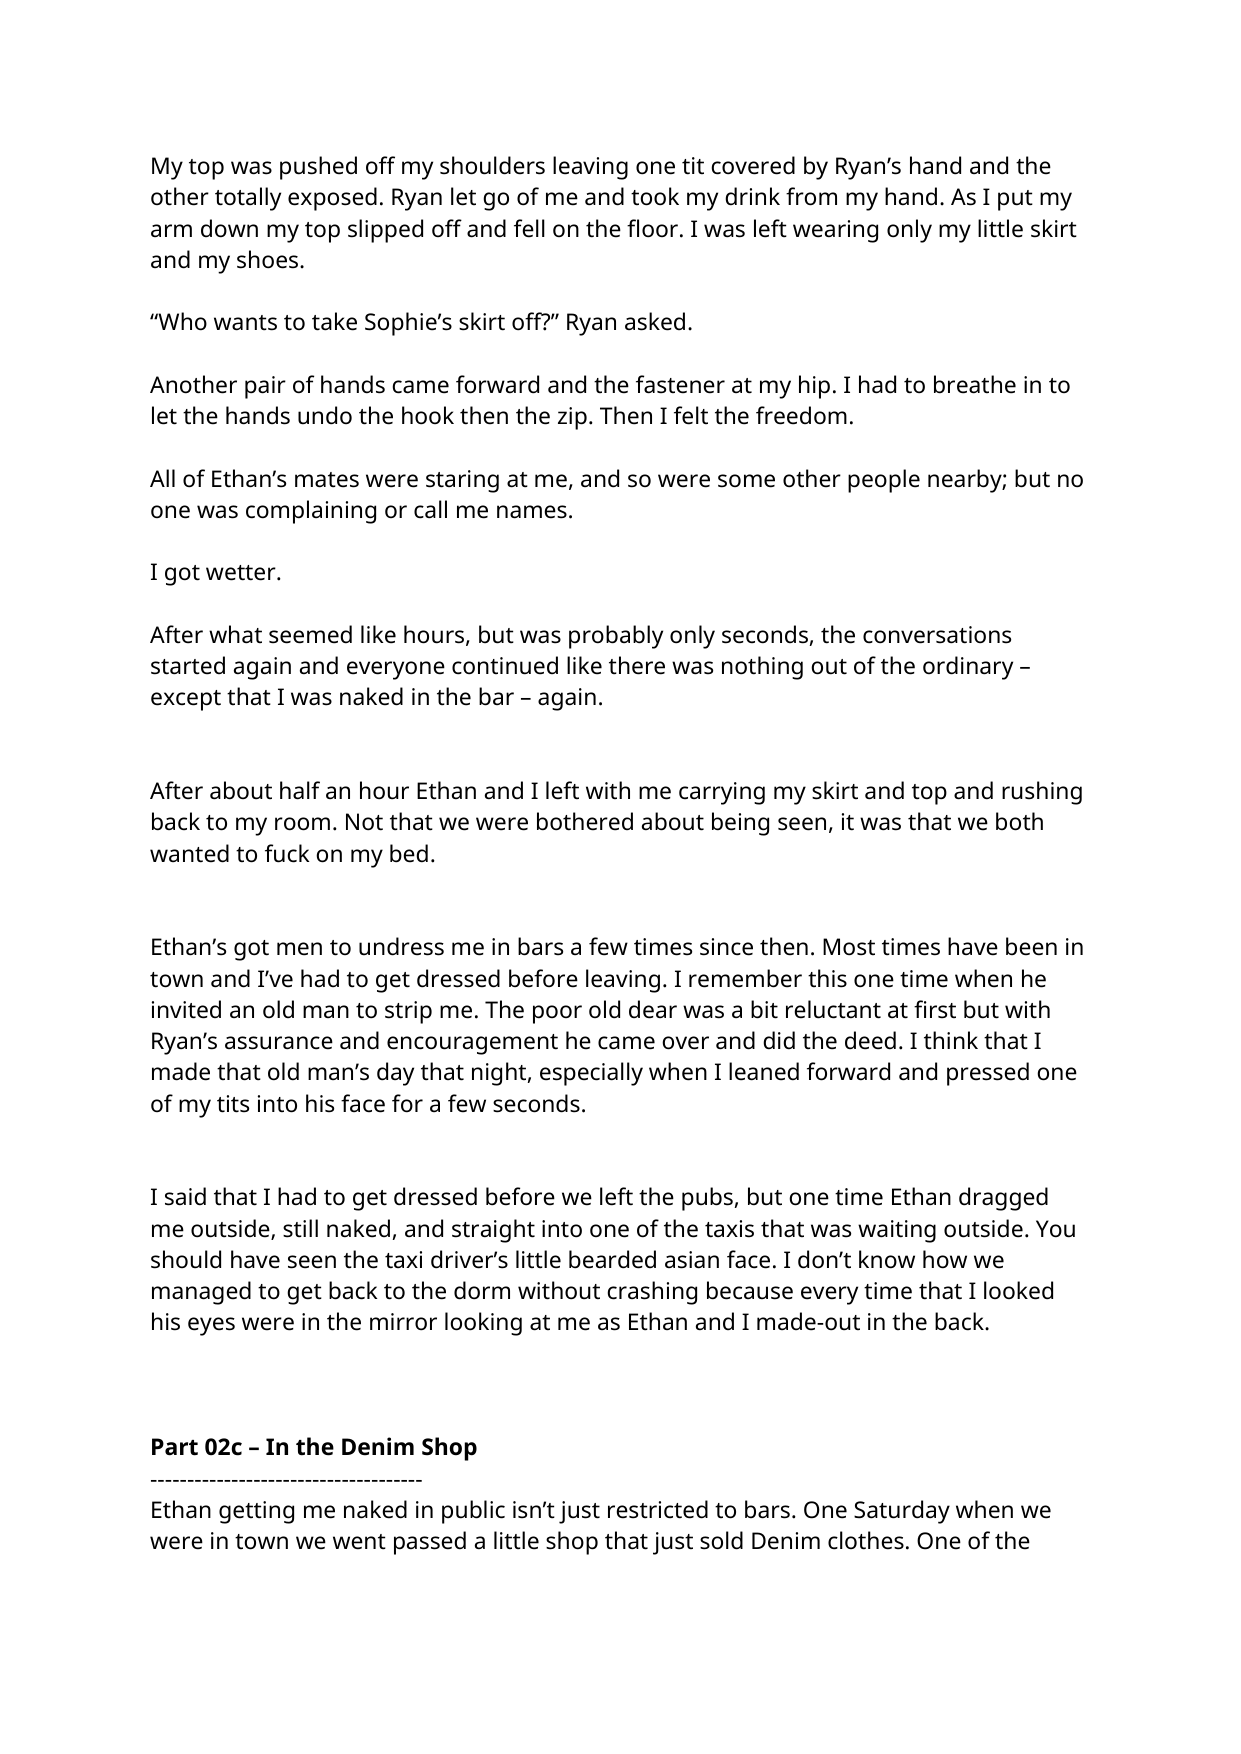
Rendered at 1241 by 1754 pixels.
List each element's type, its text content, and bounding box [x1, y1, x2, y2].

text After what seemed like hours, but was probably only seconds, the conversations started again and everyone continued like there was nothing out of the ordinary – except that I was naked in the bar – again. [150, 619, 1090, 712]
text All of Ethan’s mates were staring at me, and so were some other people nearby; but no one was complaining or call me names. [150, 462, 1090, 525]
text Another pair of hands came forward and the fastener at my hip. I had to breathe in to let the hands undo the hook then the zip. Then I felt the freedom. [150, 369, 1090, 431]
text Part 02c – In the Denim Shop [150, 1431, 1090, 1462]
text “Who wants to take Sophie’s skirt off?” Ryan asked. [150, 306, 1090, 337]
text I got wetter. [150, 556, 1090, 587]
text My top was pushed off my shoulders leaving one tit covered by Ryan’s hand and the other totally exposed. Ryan let go of me and took my drink from my hand. As I put my arm down my top slipped off and fell on the floor. I was left wearing only my little skirt and my shoes. [150, 150, 1090, 275]
text After about half an hour Ethan and I left with me carrying my skirt and top and rushing back to my room. Not that we were bothered about being seen, it was that we both wanted to fuck on my bed. [150, 775, 1090, 869]
text I said that I had to get dressed before we left the pubs, but one time Ethan dragged me outside, still naked, and straight into one of the taxis that was waiting outside. You should have seen the taxi driver’s little bearded asian face. I don’t know how we managed to get back to the dorm without crashing because every time that I looked his eyes were in the mirror looking at me as Ethan and I made-out in the back. [150, 1181, 1090, 1337]
text ------------------------------------- [150, 1462, 1090, 1494]
text Ethan’s got men to undress me in bars a few times since then. Most times have been in town and I’ve had to get dressed before leaving. I remember this one time when he invited an old man to strip me. The poor old dear was a bit reluctant at first but with Ryan’s assurance and encouragement he came over and did the deed. I think that I made that old man’s day that night, especially when I leaned forward and pressed one of my tits into his face for a few seconds. [150, 931, 1090, 1119]
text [150, 1494, 1090, 1556]
